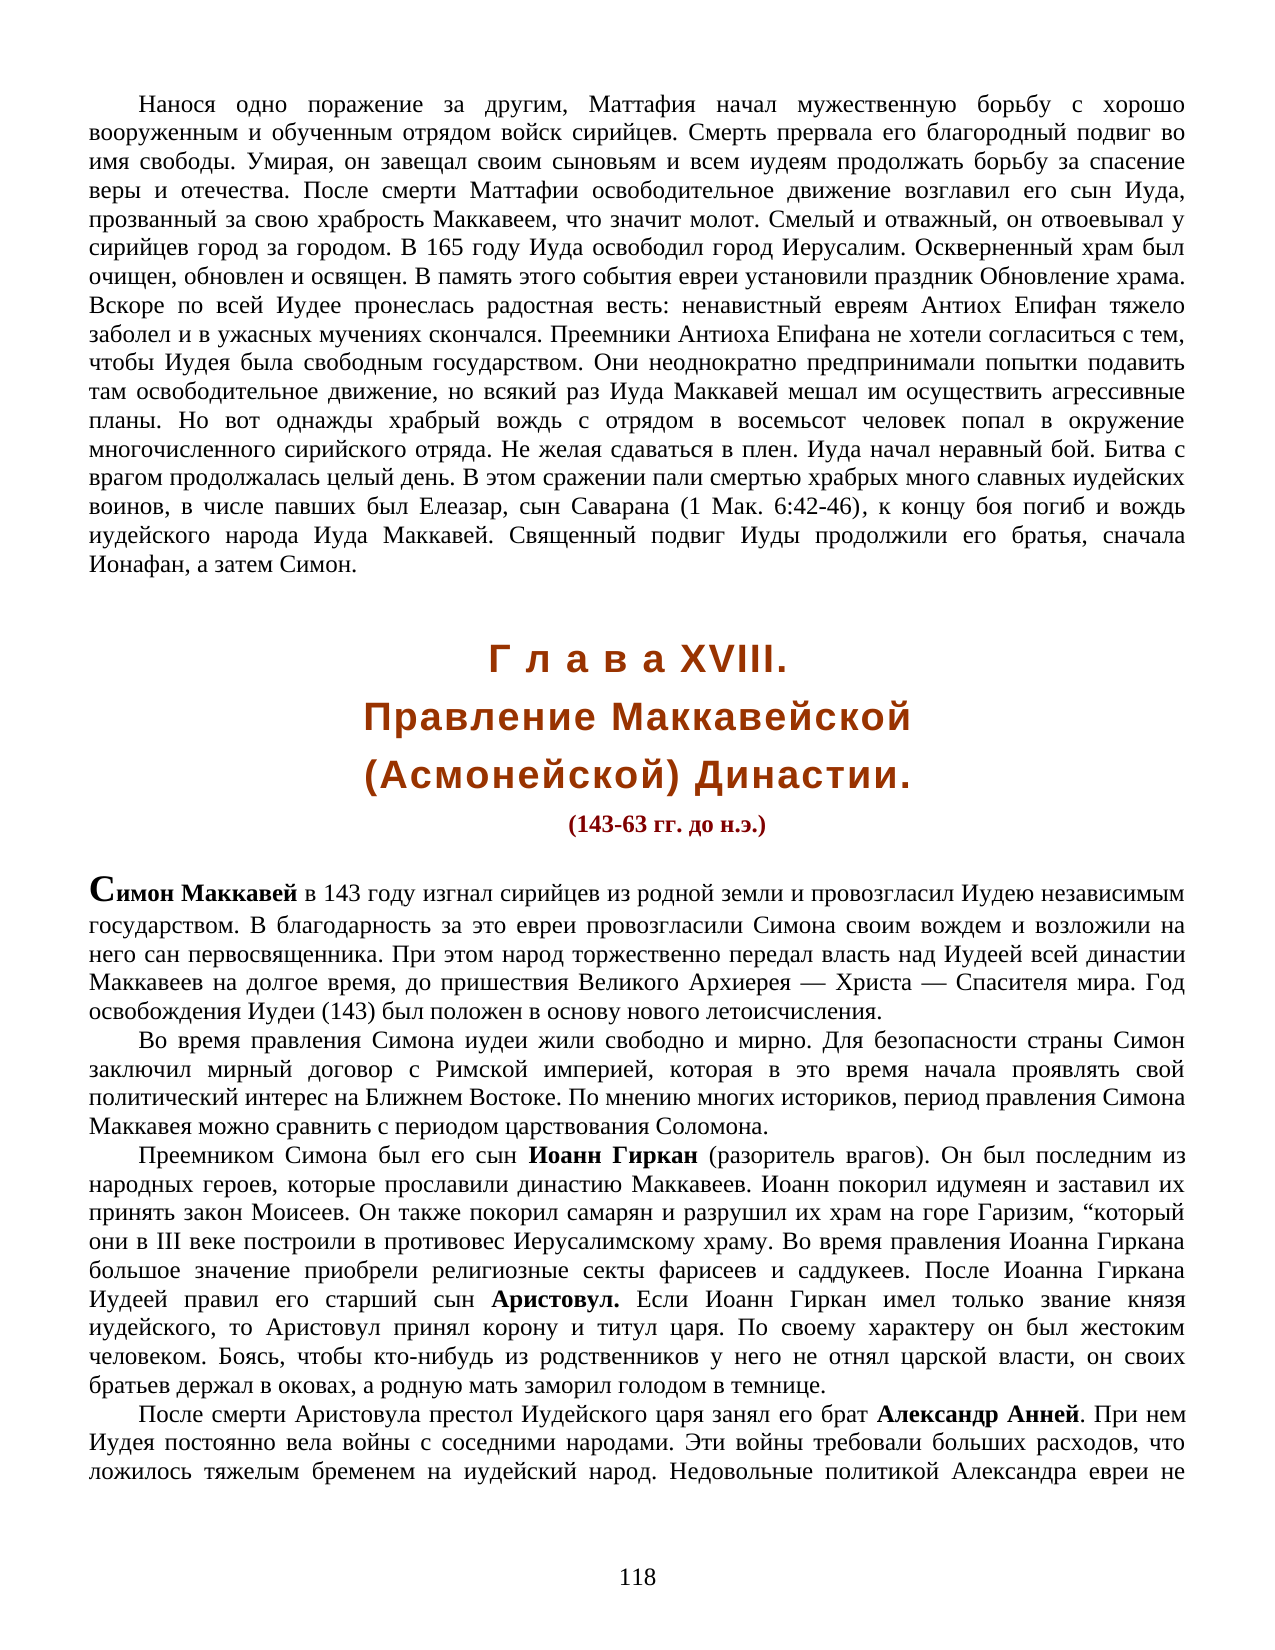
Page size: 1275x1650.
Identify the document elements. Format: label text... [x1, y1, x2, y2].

text Симон Маккавей в 143 году изгнал сирийцев из родной земли и провозгласил Иудею независимым государством. В благодарность за это евреи провозгласили Симона своим вождем и возложили на него сан первосвященника. При этом народ торжественно передал власть над Иудеей всей династии Маккавеев на долгое время, до пришествия Великого Архиерея — Христа — Спасителя мира. Год освобождения Иудеи (143) был положен в основу нового летоисчисления. [89, 867, 1186, 1025]
text Преемником Симона был его сын Иоанн Гиркан (разоритель врагов). Он был последним из народных героев, которые прославили династию Маккавеев. Иоанн покорил идумеян и заставил их принять закон Моисеев. Он также покорил самарян и разрушил их храм на горе Гаризим, “который они в III веке построили в противовес Иерусалимскому храму. Во время правления Иоанна Гиркана большое значение приобрели религиозные секты фарисеев и саддукеев. После Иоанна Гиркана Иудеей правил его старший сын Аристовул. Если Иоанн Гиркан имел только звание князя иудейского, то Аристовул принял корону и титул царя. По своему характеру он был жестоким человеком. Боясь, чтобы кто-нибудь из родственников у него не отнял царской власти, он своих братьев держал в оковах, а родную мать заморил голодом в темнице. [89, 1140, 1186, 1399]
subtitle Правление Маккавейской [89, 693, 1186, 739]
text Нанося одно поражение за другим, Маттафия начал мужественную борьбу с хорошо вооруженным и обученным отрядом войск сирийцев. Смерть прервала его благородный подвиг во имя свободы. Умирая, он завещал своим сыновьям и всем иудеям продолжать борьбу за спасение веры и отечества. После смерти Маттафии освободительное движение возглавил его сын Иуда, прозванный за свою храбрость Маккавеем, что значит молот. Смелый и отважный, он отвоевывал у сирийцев город за городом. В 165 году Иуда освободил город Иерусалим. Оскверненный храм был очищен, обновлен и освящен. В память этого события евреи установили праздник Обновление храма. Вскоре по всей Иудее пронеслась радостная весть: ненавистный евреям Антиох Епифан тяжело заболел и в ужасных мучениях скончался. Преемники Антиоха Епифана не хотели согласиться с тем, чтобы Иудея была свободным государством. Они неоднократно предпринимали попытки подавить там освободительное движение, но всякий раз Иуда Маккавей мешал им осуществить агрессивные планы. Но вот однажды храбрый вождь с отрядом в восемьсот человек попал в окружение многочисленного сирийского отряда. Не желая сдаваться в плен. Иуда начал неравный бой. Битва с врагом продолжалась целый день. В этом сражении пали смертью храбрых много славных иудейских воинов, в числе павших был Елеазар, сын Саварана (1 Мак. 6:42-46), к концу боя погиб и вождь иудейского народа Иуда Маккавей. Священный подвиг Иуды продолжили его братья, сначала Ионафан, а затем Симон. [89, 89, 1186, 577]
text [89, 1399, 1186, 1485]
text (143-63 гг. до н.э.) [89, 809, 1186, 838]
subtitle (Асмонейской) Династии. [89, 751, 1186, 797]
subtitle Г л а в а XVIII. [89, 635, 1186, 681]
text Во время правления Симона иудеи жили свободно и мирно. Для безопасности страны Симон заключил мирный договор с Римской империей, которая в это время начала проявлять свой политический интерес на Ближнем Востоке. По мнению многих историков, период правления Симона Маккавея можно сравнить с периодом царствования Соломона. [89, 1025, 1186, 1140]
